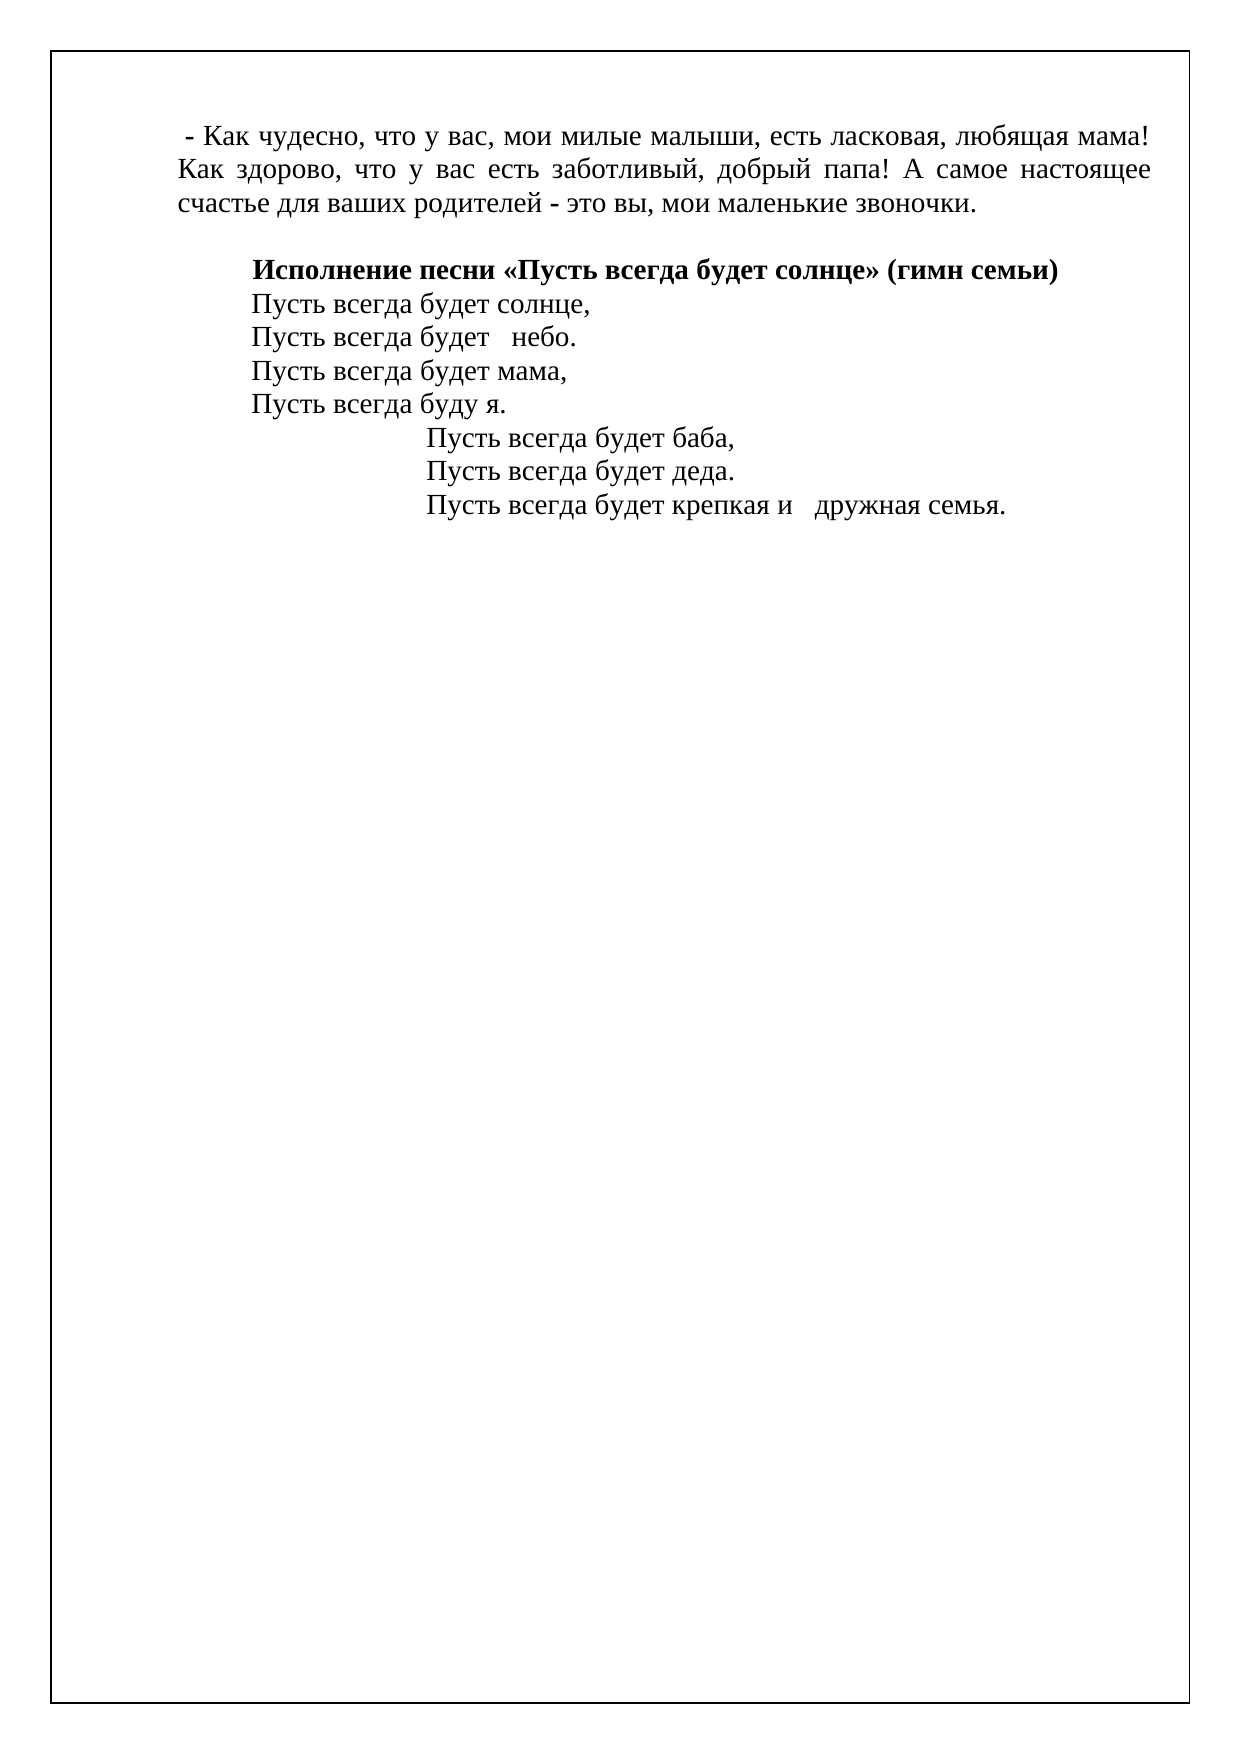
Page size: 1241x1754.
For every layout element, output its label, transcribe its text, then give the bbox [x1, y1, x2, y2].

text Пусть всегда будет деда. [251, 453, 1152, 487]
text Пусть всегда будет небо. [251, 319, 1152, 353]
text Пусть всегда будет крепкая и дружная семья. [251, 487, 1152, 521]
text Пусть всегда будет солнце, [251, 286, 1152, 319]
text Исполнение песни «Пусть всегда будет солнце» (гимн семьи) [252, 252, 1152, 286]
text Пусть всегда будет баба, [251, 420, 1152, 453]
text - Как чудесно, что у вас, мои милые малыши, есть ласковая, любящая мама! Как здорово, что у вас есть заботливый, добрый папа! А самое настоящее счастье для ваших родителей - это вы, мои маленькие звоночки. [177, 118, 1152, 219]
text Пусть всегда будет мама, [251, 353, 1152, 386]
text Пусть всегда буду я. [251, 386, 1152, 420]
